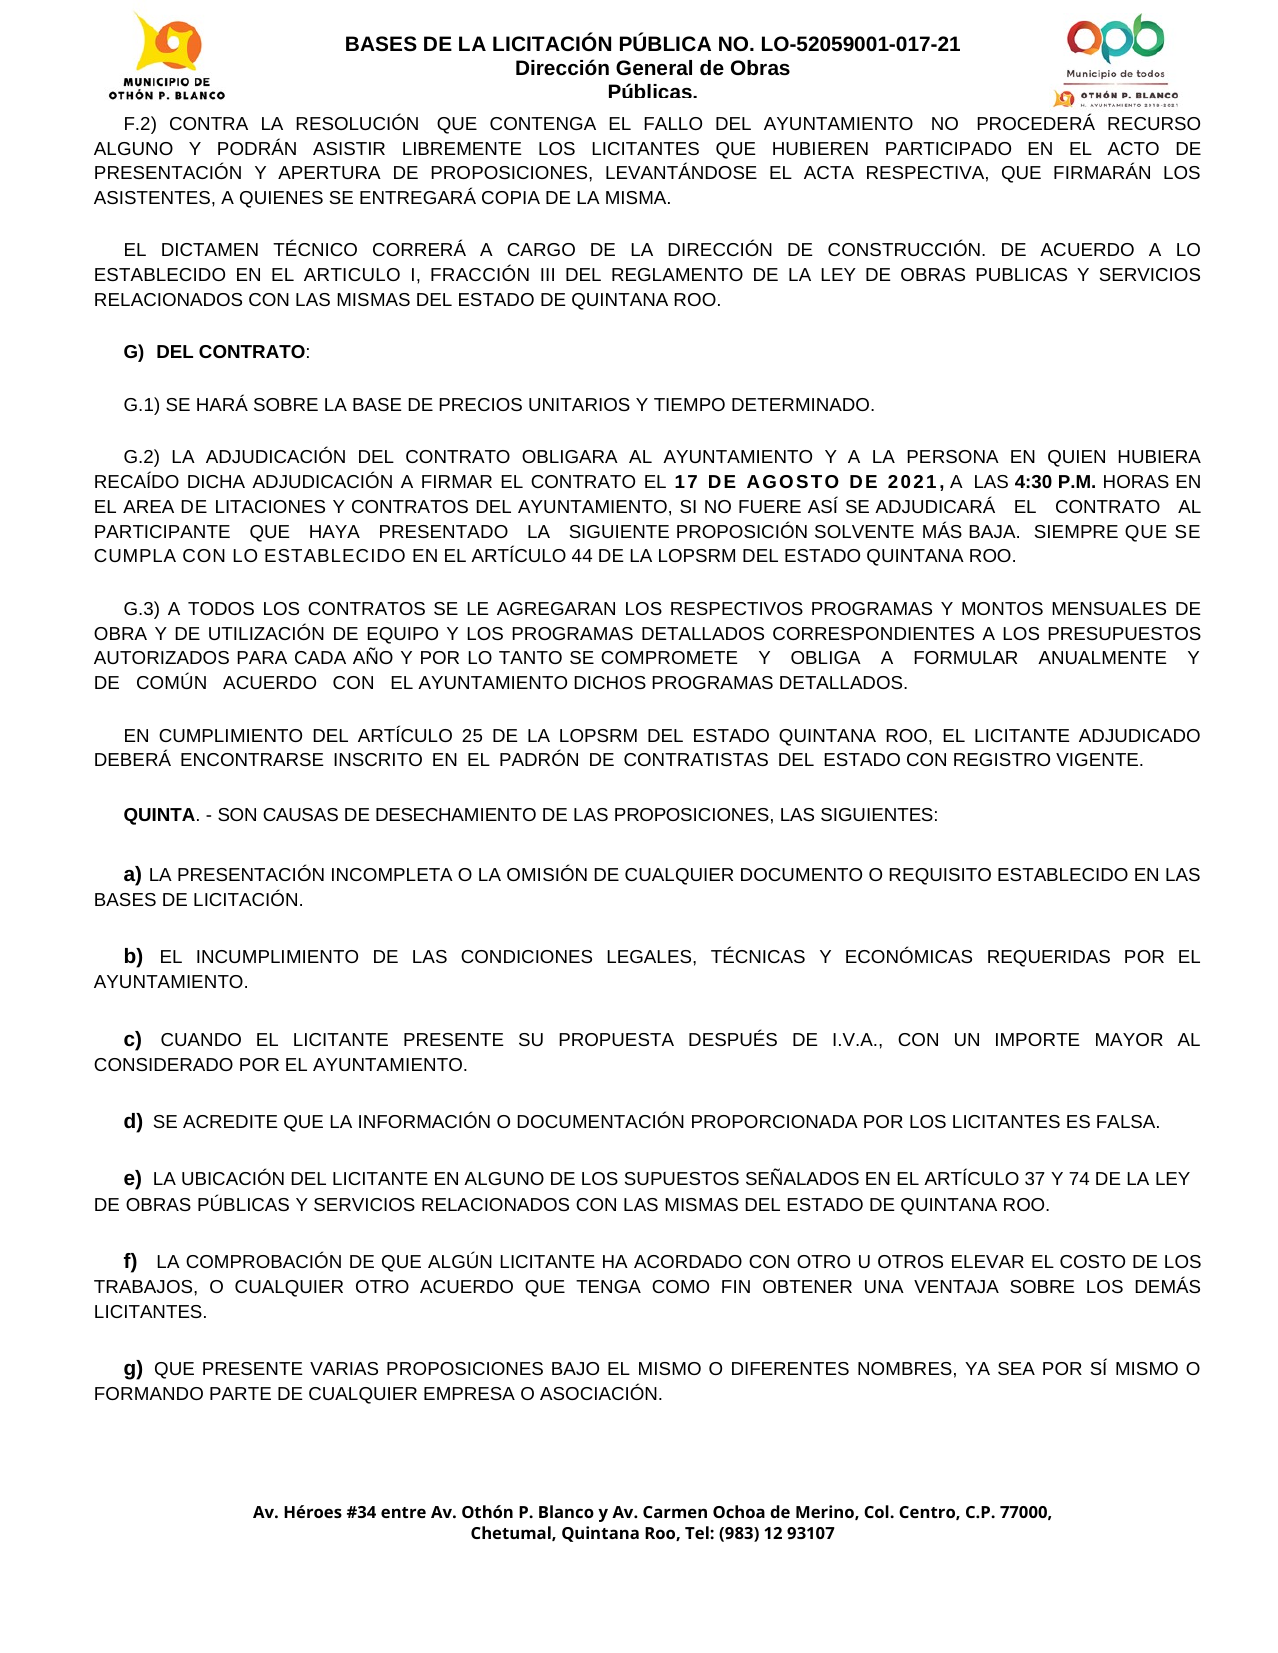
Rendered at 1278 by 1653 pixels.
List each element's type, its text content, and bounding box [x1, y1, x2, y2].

text EL DICTAMEN TÉCNICO CORRERÁ A CARGO DE LA DIRECCIÓN DE CONSTRUCCIÓN. DE ACUERDO A LO ESTABLECIDO EN EL ARTICULO I, FRACCIÓN III DEL REGLAMENTO DE LA LEY DE OBRAS PUBLICAS Y SERVICIOS RELACIONADOS CON LAS MISMAS DEL ESTADO DE QUINTANA ROO. [94, 239, 1201, 310]
text G.2) LA ADJUDICACIÓN DEL CONTRATO OBLIGARA AL AYUNTAMIENTO Y A LA PERSONA EN QUIEN HUBIERA RECAÍDO DICHA ADJUDICACIÓN A FIRMAR EL CONTRATO EL 17 DE AGOSTO DE 2021, A LAS 4:30 P.M. HORAS EN EL AREA DE LITACIONES Y CONTRATOS DEL AYUNTAMIENTO, SI NO FUERE ASÍ SE ADJUDICARÁ EL CONTRATO AL PARTICIPANTE QUE HAYA PRESENTADO LA SIGUIENTE PROPOSICIÓN SOLVENTE MÁS BAJA. SIEMPRE QUE SE CUMPLA CON LO ESTABLECIDO EN EL ARTÍCULO 44 DE LA LOPSRM DEL ESTADO QUINTANA ROO. [94, 446, 1201, 567]
text g) QUE PRESENTE VARIAS PROPOSICIONES BAJO EL MISMO O DIFERENTES NOMBRES, YA SEA POR SÍ MISMO O FORMANDO PARTE DE CUALQUIER EMPRESA O ASOCIACIÓN. [94, 1355, 1201, 1404]
picture [104, 0, 237, 112]
text c) CUANDO EL LICITANTE PRESENTE SU PROPUESTA DESPUÉS DE I.V.A., CON UN IMPORTE MAYOR AL CONSIDERADO POR EL AYUNTAMIENTO. [94, 1026, 1201, 1075]
text e) LA UBICACIÓN DEL LICITANTE EN ALGUNO DE LOS SUPUESTOS SEÑALADOS EN EL ARTÍCULO 37 Y 74 DE LA LEY DE OBRAS PÚBLICAS Y SERVICIOS RELACIONADOS CON LAS MISMAS DEL ESTADO DE QUINTANA ROO. [94, 1166, 1201, 1215]
text a) LA PRESENTACIÓN INCOMPLETA O LA OMISIÓN DE CUALQUIER DOCUMENTO O REQUISITO ESTABLECIDO EN LAS BASES DE LICITACIÓN. [94, 862, 1201, 911]
text G.1) SE HARÁ SOBRE LA BASE DE PRECIOS UNITARIOS Y TIEMPO DETERMINADO. [94, 394, 1201, 415]
text G.3) A TODOS LOS CONTRATOS SE LE AGREGARAN LOS RESPECTIVOS PROGRAMAS Y MONTOS MENSUALES DE OBRA Y DE UTILIZACIÓN DE EQUIPO Y LOS PROGRAMAS DETALLADOS CORRESPONDIENTES A LOS PRESUPUESTOS AUTORIZADOS PARA CADA AÑO Y POR LO TANTO SE COMPROMETE Y OBLIGA A FORMULAR ANUALMENTE Y DE COMÚN ACUERDO CON EL AYUNTAMIENTO DICHOS PROGRAMAS DETALLADOS. [94, 598, 1201, 693]
text QUINTA. - SON CAUSAS DE DESECHAMIENTO DE LAS PROPOSICIONES, LAS SIGUIENTES: [94, 804, 1201, 826]
text f) LA COMPROBACIÓN DE QUE ALGÚN LICITANTE HA ACORDADO CON OTRO U OTROS ELEVAR EL COSTO DE LOS TRABAJOS, O CUALQUIER OTRO ACUERDO QUE TENGA COMO FIN OBTENER UNA VENTAJA SOBRE LOS DEMÁS LICITANTES. [94, 1248, 1201, 1322]
text EN CUMPLIMIENTO DEL ARTÍCULO 25 DE LA LOPSRM DEL ESTADO QUINTANA ROO, EL LICITANTE ADJUDICADO DEBERÁ ENCONTRARSE INSCRITO EN EL PADRÓN DE CONTRATISTAS DEL ESTADO CON REGISTRO VIGENTE. [94, 724, 1201, 771]
text b) EL INCUMPLIMIENTO DE LAS CONDICIONES LEGALES, TÉCNICAS Y ECONÓMICAS REQUERIDAS POR EL AYUNTAMIENTO. [94, 944, 1201, 993]
text F.2) CONTRA LA RESOLUCIÓN QUE CONTENGA EL FALLO DEL AYUNTAMIENTO NO PROCEDERÁ RECURSO ALGUNO Y PODRÁN ASISTIR LIBREMENTE LOS LICITANTES QUE HUBIEREN PARTICIPADO EN EL ACTO DE PRESENTACIÓN Y APERTURA DE PROPOSICIONES, LEVANTÁNDOSE EL ACTA RESPECTIVA, QUE FIRMARÁN LOS ASISTENTES, A QUIENES SE ENTREGARÁ COPIA DE LA MISMA. [94, 112, 1201, 208]
picture [1049, 13, 1192, 112]
text G) DEL CONTRATO: [94, 341, 1201, 363]
text d) SE ACREDITE QUE LA INFORMACIÓN O DOCUMENTACIÓN PROPORCIONADA POR LOS LICITANTES ES FALSA. [94, 1108, 1201, 1132]
